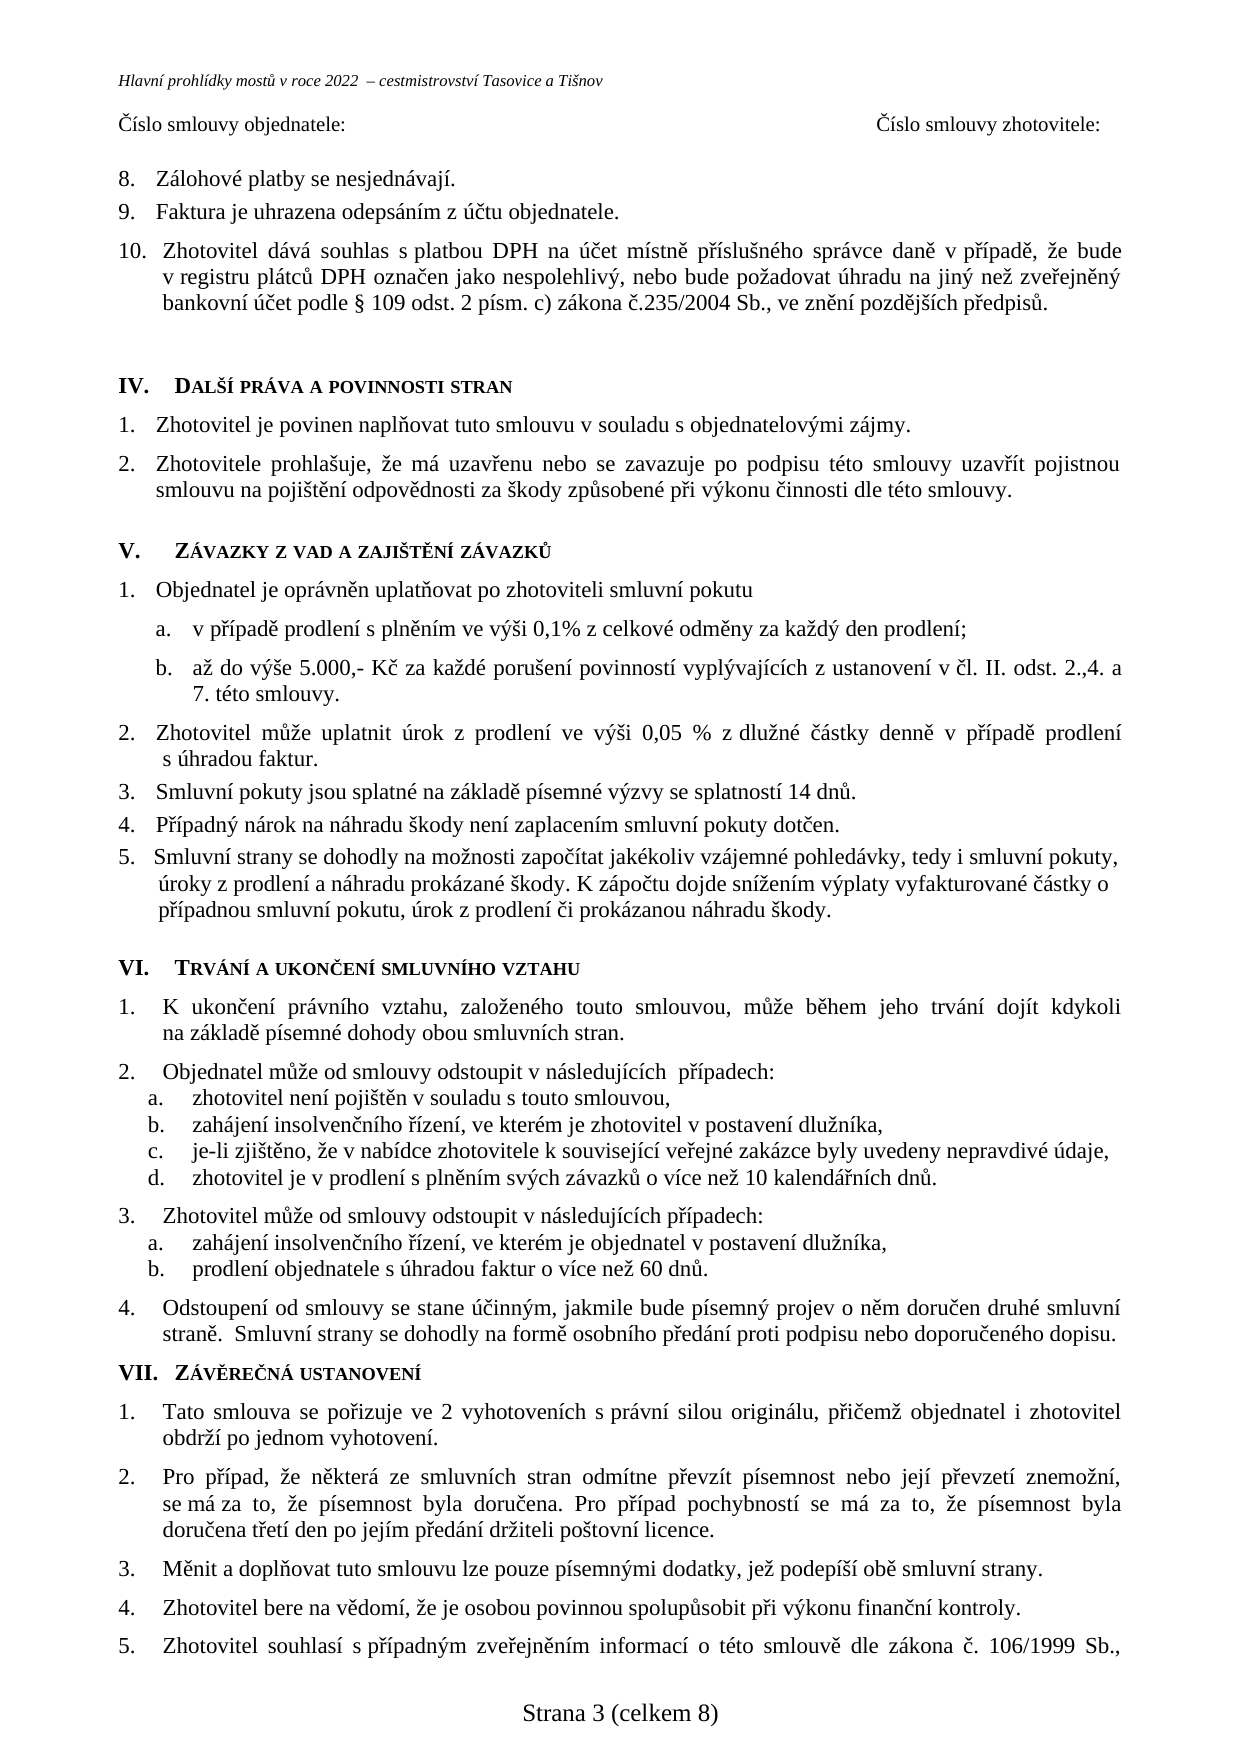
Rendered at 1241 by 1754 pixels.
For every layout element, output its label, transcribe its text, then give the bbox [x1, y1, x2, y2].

list Pro případ, že některá ze smluvních stran odmítne převzít písemnost nebo její převzetí znemožní, se má za to, že písemnost byla doručena. Pro případ pochybností se má za to, že písemnost byla doručena třetí den po jejím předání držiteli poštovní licence. [118, 1463, 1122, 1542]
list Trvání a ukončení smluvního vztahu [118, 954, 1122, 980]
list zahájení insolvenčního řízení, ve kterém je objednatel v postavení dlužníka, [148, 1229, 1122, 1255]
list v případě prodlení s plněním ve výši 0,1% z celkové odměny za každý den prodlení; [155, 615, 1122, 641]
list Zhotovitel může od smlouvy odstoupit v následujících případech: [118, 1202, 1122, 1229]
list Zálohové platby se nesjednávají. [118, 165, 1122, 192]
list Smluvní pokuty jsou splatné na základě písemné výzvy se splatností 14 dnů. [118, 778, 1122, 804]
list zhotovitel není pojištěn v souladu s touto smlouvou, [148, 1084, 1122, 1111]
list K ukončení právního vztahu, založeného touto smlouvou, může během jeho trvání dojít kdykoli na základě písemné dohody obou smluvních stran. [118, 993, 1122, 1046]
list Zhotovitel může uplatnit úrok z prodlení ve výši 0,05 % z dlužné částky denně v případě prodlení s úhradou faktur. [118, 719, 1122, 772]
list Závěrečná ustanovení [118, 1359, 1122, 1386]
text úroky z prodlení a náhradu prokázané škody. K zápočtu dojde snížením výplaty vyfakturované částky o [118, 870, 1122, 896]
list Závazky z vad a zajištění závazků [118, 537, 1122, 564]
list Objednatel je oprávněn uplatňovat po zhotoviteli smluvní pokutu [118, 576, 1122, 603]
list Zhotovitele prohlašuje, že má uzavřenu nebo se zavazuje po podpisu této smlouvy uzavřít pojistnou smlouvu na pojištění odpovědnosti za škody způsobené při výkonu činnosti dle této smlouvy. [118, 450, 1122, 503]
list Smluvní strany se dohodly na možnosti započítat jakékoliv vzájemné pohledávky, tedy i smluvní pokuty, [118, 843, 1122, 870]
list Zhotovitel bere na vědomí, že je osobou povinnou spolupůsobit při výkonu finanční kontroly. [118, 1594, 1122, 1620]
list Zhotovitel dává souhlas s platbou DPH na účet místně příslušného správce daně v případě, že bude v registru plátců DPH označen jako nespolehlivý, nebo bude požadovat úhradu na jiný než zveřejněný bankovní účet podle § 109 odst. 2 písm. c) zákona č.235/2004 Sb., ve znění pozdějších předpisů. [118, 237, 1122, 316]
list Tato smlouva se pořizuje ve 2 vyhotoveních s právní silou originálu, přičemž objednatel i zhotovitel obdrží po jednom vyhotovení. [118, 1398, 1122, 1451]
list Objednatel může od smlouvy odstoupit v následujících případech: [118, 1058, 1122, 1084]
text případnou smluvní pokutu, úrok z prodlení či prokázanou náhradu škody. [118, 896, 1122, 922]
list až do výše 5.000,- Kč za každé porušení povinností vyplývajících z ustanovení v čl. II. odst. 2.,4. a 7. této smlouvy. [155, 654, 1122, 707]
list zahájení insolvenčního řízení, ve kterém je zhotovitel v postavení dlužníka, [148, 1111, 1122, 1137]
list Faktura je uhrazena odepsáním z účtu objednatele. [118, 198, 1122, 224]
list je-li zjištěno, že v nabídce zhotovitele k související veřejné zakázce byly uvedeny nepravdivé údaje, [148, 1137, 1122, 1163]
list Odstoupení od smlouvy se stane účinným, jakmile bude písemný projev o něm doručen druhé smluvní straně. Smluvní strany se dohodly na formě osobního předání proti podpisu nebo doporučeného dopisu. [118, 1294, 1122, 1347]
list Případný nárok na náhradu škody není zaplacením smluvní pokuty dotčen. [118, 811, 1122, 837]
list Měnit a doplňovat tuto smlouvu lze pouze písemnými dodatky, jež podepíší obě smluvní strany. [118, 1555, 1122, 1581]
list Další práva a povinnosti stran [118, 372, 1122, 399]
list prodlení objednatele s úhradou faktur o více než 60 dnů. [148, 1255, 1122, 1281]
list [118, 1632, 1122, 1659]
list zhotovitel je v prodlení s plněním svých závazků o více než 10 kalendářních dnů. [148, 1163, 1122, 1190]
list Zhotovitel je povinen naplňovat tuto smlouvu v souladu s objednatelovými zájmy. [118, 411, 1122, 438]
